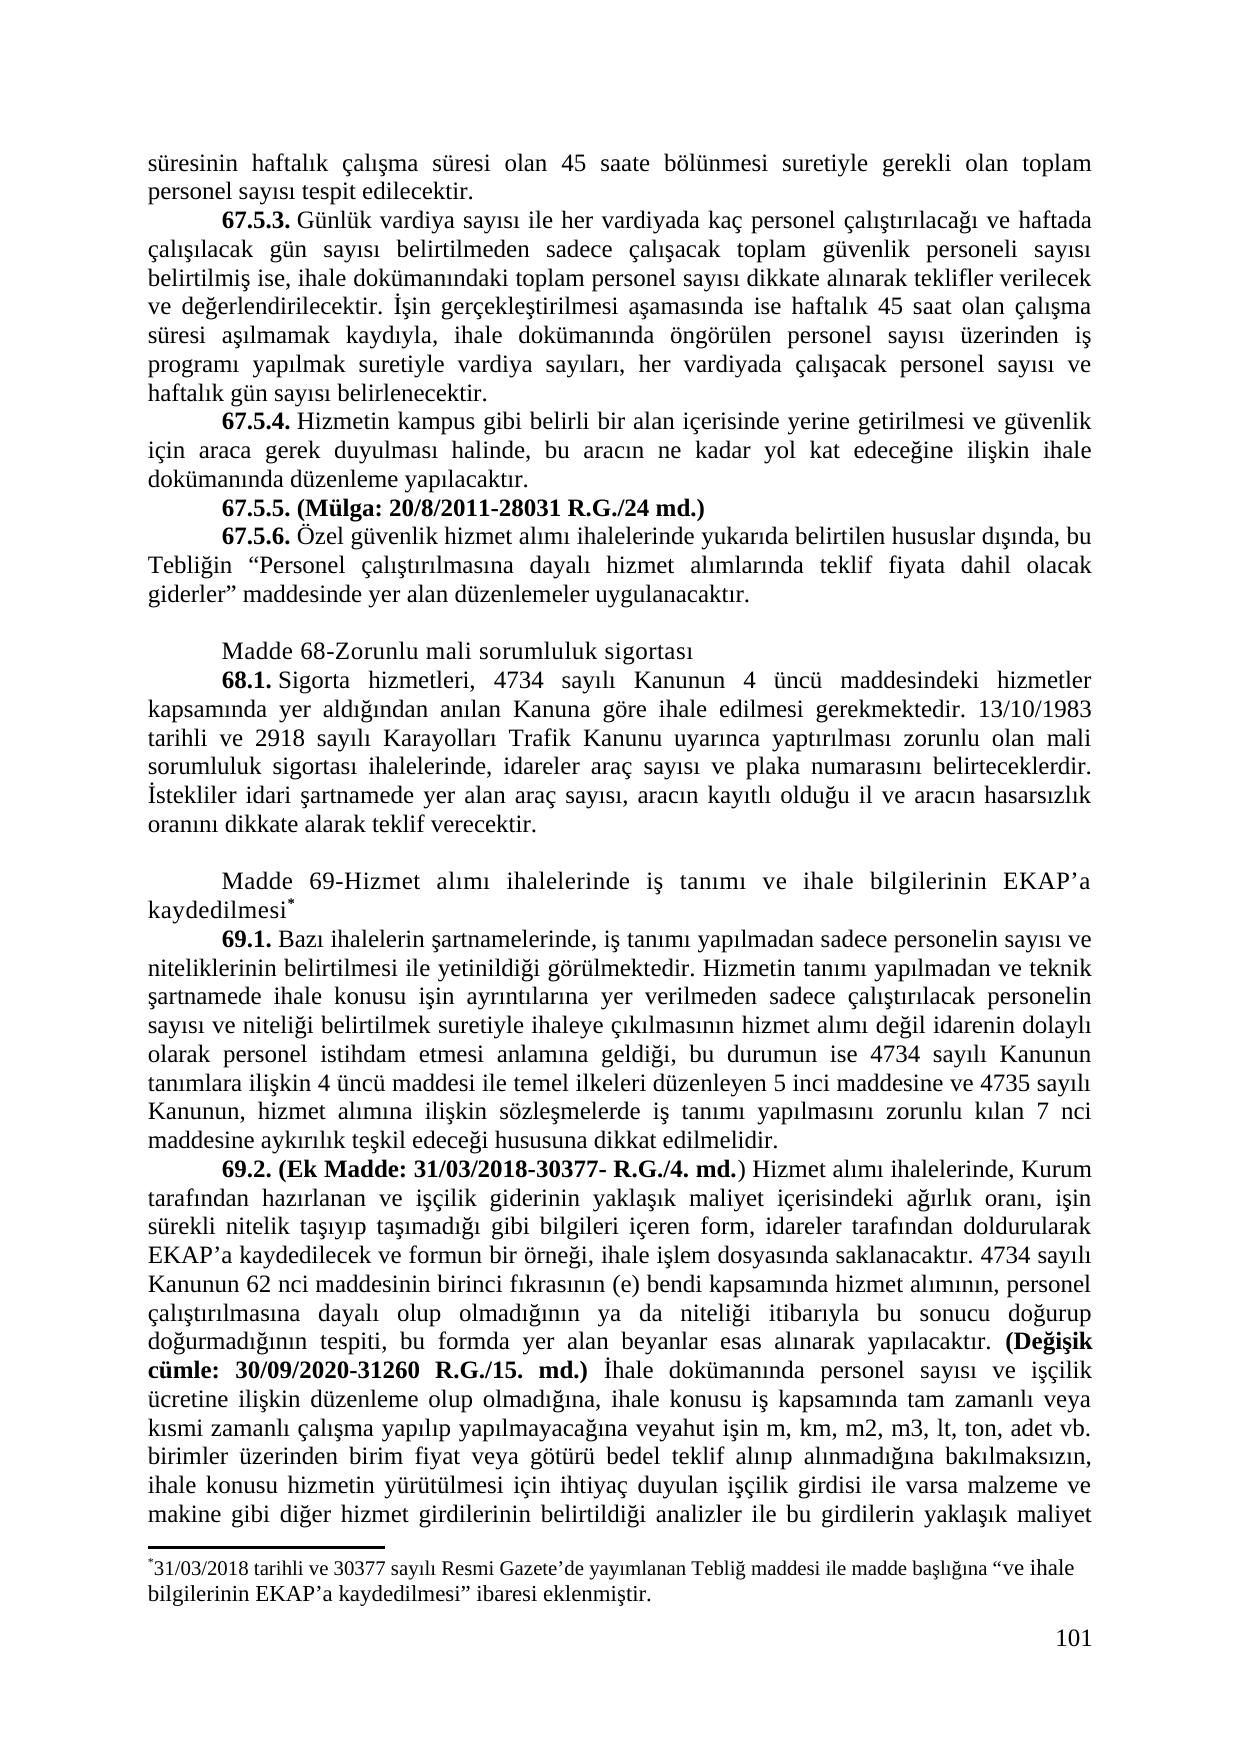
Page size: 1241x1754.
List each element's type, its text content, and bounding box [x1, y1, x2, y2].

subtitle Madde 68-Zorunlu mali sorumluluk sigortası [148, 636, 1092, 665]
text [148, 148, 1092, 205]
text 68.1. Sigorta hizmetleri, 4734 sayılı Kanunun 4 üncü maddesindeki hizmetler kapsamında yer aldığından anılan Kanuna göre ihale edilmesi gerekmektedir. 13/10/1983 tarihli ve 2918 sayılı Karayolları Trafik Kanunu uyarınca yaptırılması zorunlu olan mali sorumluluk sigortası ihalelerinde, idareler araç sayısı ve plaka numarasını belirteceklerdir. İstekliler idari şartnamede yer alan araç sayısı, aracın kayıtlı olduğu il ve aracın hasarsızlık oranını dikkate alarak teklif verecektir. [148, 665, 1092, 838]
text 67.5.6. Özel güvenlik hizmet alımı ihalelerinde yukarıda belirtilen hususlar dışında, bu Tebliğin “Personel çalıştırılmasına dayalı hizmet alımlarında teklif fiyata dahil olacak giderler” maddesinde yer alan düzenlemeler uygulanacaktır. [148, 521, 1092, 608]
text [148, 1154, 1092, 1528]
subtitle Madde 69-Hizmet alımı ihalelerinde iş tanımı ve ihale bilgilerinin EKAP’a kaydedilmesi [148, 866, 1092, 924]
text 67.5.4. Hizmetin kampus gibi belirli bir alan içerisinde yerine getirilmesi ve güvenlik için araca gerek duyulması halinde, bu aracın ne kadar yol kat edeceğine ilişkin ihale dokümanında düzenleme yapılacaktır. [148, 406, 1092, 493]
text 67.5.5. (Mülga: 20/8/2011-28031 R.G./24 md.) [148, 493, 1092, 521]
text 67.5.3. Günlük vardiya sayısı ile her vardiyada kaç personel çalıştırılacağı ve haftada çalışılacak gün sayısı belirtilmeden sadece çalışacak toplam güvenlik personeli sayısı belirtilmiş ise, ihale dokümanındaki toplam personel sayısı dikkate alınarak teklifler verilecek ve değerlendirilecektir. İşin gerçekleştirilmesi aşamasında ise haftalık 45 saat olan çalışma süresi aşılmamak kaydıyla, ihale dokümanında öngörülen personel sayısı üzerinden iş programı yapılmak suretiyle vardiya sayıları, her vardiyada çalışacak personel sayısı ve haftalık gün sayısı belirlenecektir. [148, 205, 1092, 406]
text 69.1. Bazı ihalelerin şartnamelerinde, iş tanımı yapılmadan sadece personelin sayısı ve niteliklerinin belirtilmesi ile yetinildiği görülmektedir. Hizmetin tanımı yapılmadan ve teknik şartnamede ihale konusu işin ayrıntılarına yer verilmeden sadece çalıştırılacak personelin sayısı ve niteliği belirtilmek suretiyle ihaleye çıkılmasının hizmet alımı değil idarenin dolaylı olarak personel istihdam etmesi anlamına geldiği, bu durumun ise 4734 sayılı Kanunun tanımlara ilişkin 4 üncü maddesi ile temel ilkeleri düzenleyen 5 inci maddesine ve 4735 sayılı Kanunun, hizmet alımına ilişkin sözleşmelerde iş tanımı yapılmasını zorunlu kılan 7 nci maddesine aykırılık teşkil edeceği hususuna dikkat edilmelidir. [148, 924, 1092, 1154]
